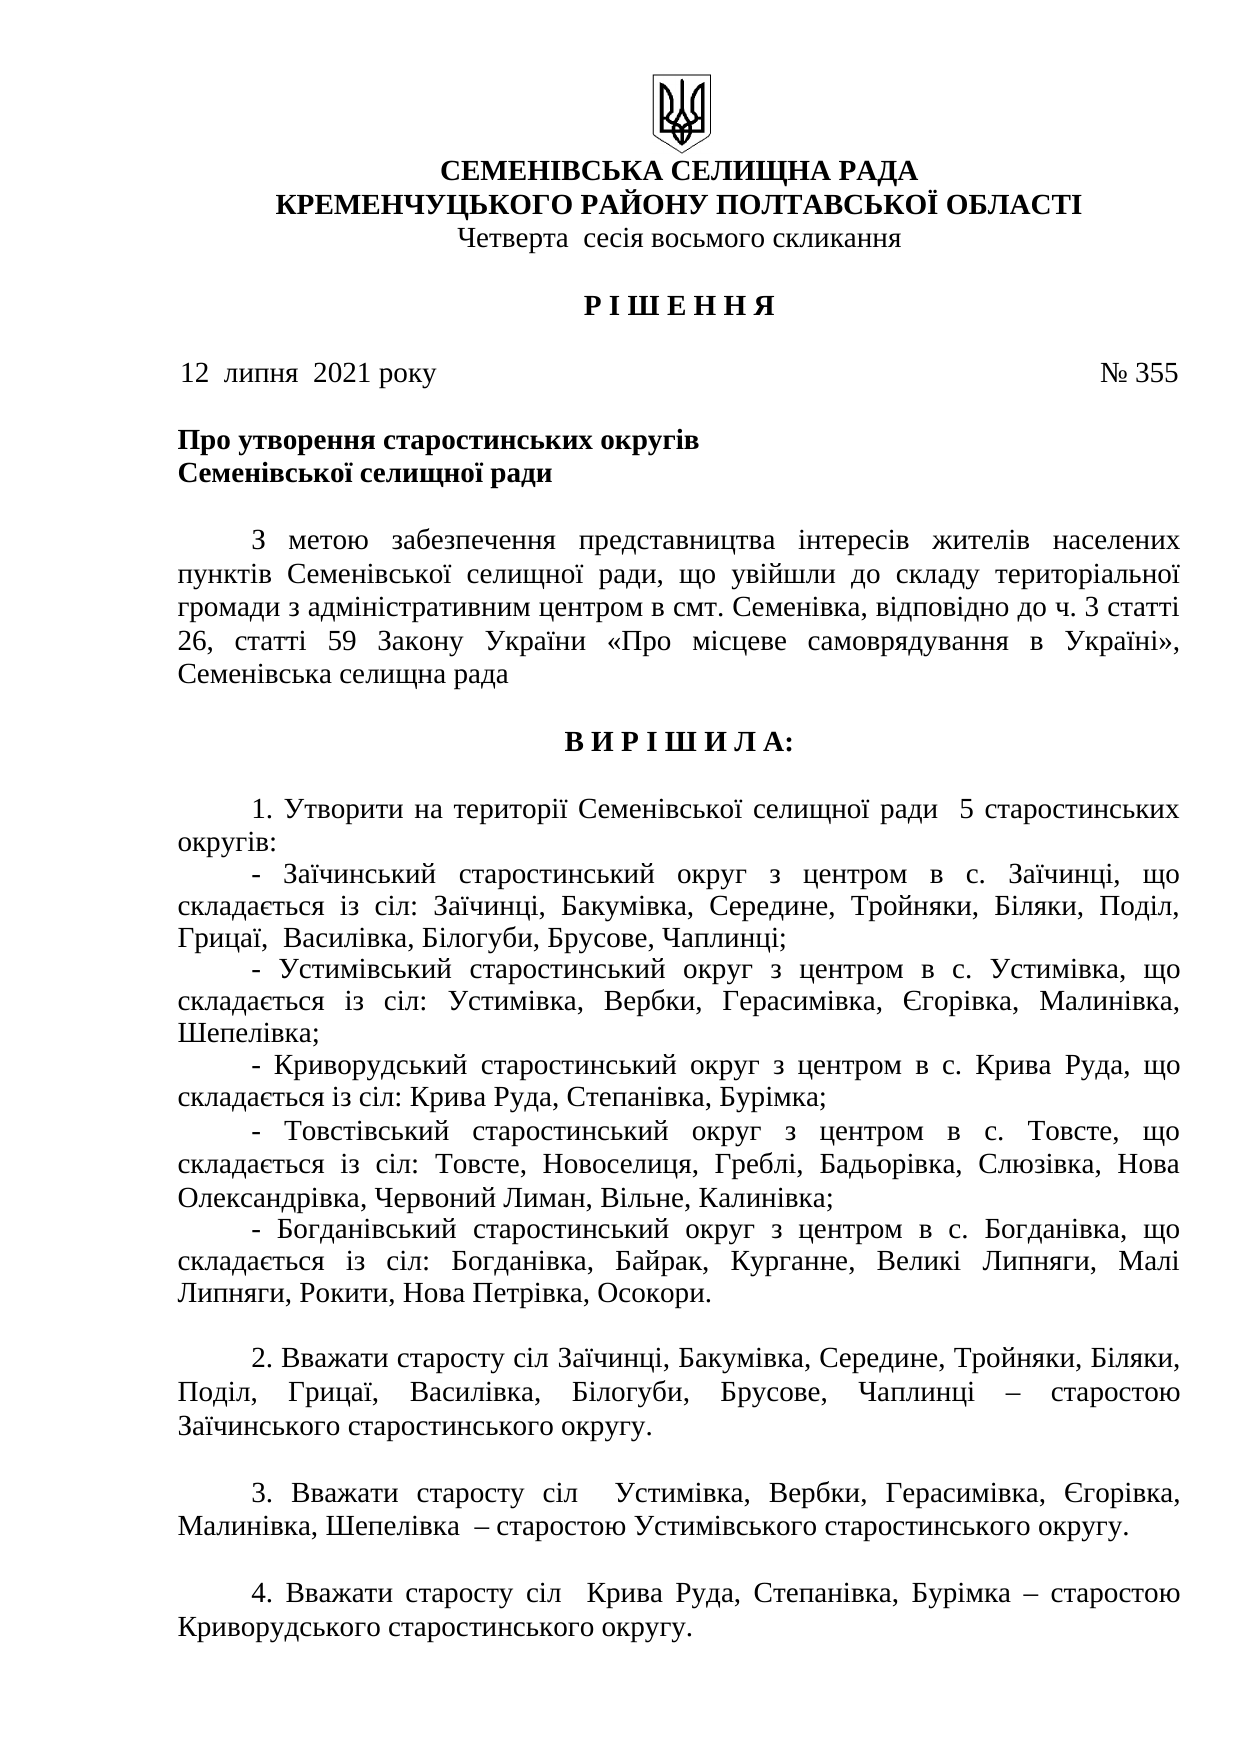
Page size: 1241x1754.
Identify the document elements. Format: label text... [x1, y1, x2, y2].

text 4. Вважати старосту сіл Крива Руда, Степанівка, Бурімка – старостою Криворудського старостинського округу. [177, 1575, 1181, 1642]
text Р І Ш Е Н Н Я [177, 288, 1181, 321]
text Семенівської селищної ради [177, 455, 1181, 489]
text 3. Вважати старосту сіл Устимівка, Вербки, Герасимівка, Єгорівка, Малинівка, Шепелівка – старостою Устимівського старостинського округу. [177, 1475, 1181, 1542]
text 12 липня 2021 року № 355 [177, 355, 1181, 388]
text В И Р І Ш И Л А: [177, 724, 1181, 757]
picture [651, 73, 713, 154]
text З метою забезпечення представництва інтересів жителів населених пунктів Семенівської селищної ради, що увійшли до складу територіальної громади з адміністративним центром в смт. Семенівка, відповідно до ч. 3 статті 26, статті 59 Закону України «Про місцеве самоврядування в Україні», Семенівська селищна рада [177, 522, 1181, 690]
text 1. Утворити на території Семенівської селищної ради 5 старостинських округів: [177, 791, 1181, 858]
text Четверта сесія восьмого скликання [177, 221, 1181, 254]
text - Богданівський старостинський округ з центром в с. Богданівка, що складається із сіл: Богданівка, Байрак, Курганне, Великі Липняги, Малі Липняги, Рокити, Нова Петрівка, Осокори. [177, 1213, 1181, 1309]
text Про утворення старостинських округів [177, 422, 1181, 455]
text - Заїчинський старостинський округ з центром в с. Заїчинці, що складається із сіл: Заїчинці, Бакумівка, Середине, Тройняки, Біляки, Поділ, Грицаї, Василівка, Білогуби, Брусове, Чаплинці; [177, 858, 1181, 953]
text 2. Вважати старосту сіл Заїчинці, Бакумівка, Середине, Тройняки, Біляки, Поділ, Грицаї, Василівка, Білогуби, Брусове, Чаплинці – старостою Заїчинського старостинського округу. [177, 1341, 1181, 1441]
text - Устимівський старостинський округ з центром в с. Устимівка, що складається із сіл: Устимівка, Вербки, Герасимівка, Єгорівка, Малинівка, Шепелівка; [177, 953, 1181, 1049]
text СЕМЕНІВСЬКА СЕЛИЩНА РАДА [177, 153, 1181, 187]
text КРЕМЕНЧУЦЬКОГО РАЙОНУ ПОЛТАВСЬКОЇ ОБЛАСТІ [177, 187, 1181, 221]
text - Криворудський старостинський округ з центром в с. Крива Руда, що складається із сіл: Крива Руда, Степанівка, Бурімка; [177, 1049, 1181, 1113]
text - Товстівський старостинський округ з центром в с. Товсте, що складається із сіл: Товсте, Новоселиця, Греблі, Бадьорівка, Слюзівка, Нова Олександрівка, Червоний Лиман, Вільне, Калинівка; [177, 1113, 1181, 1213]
